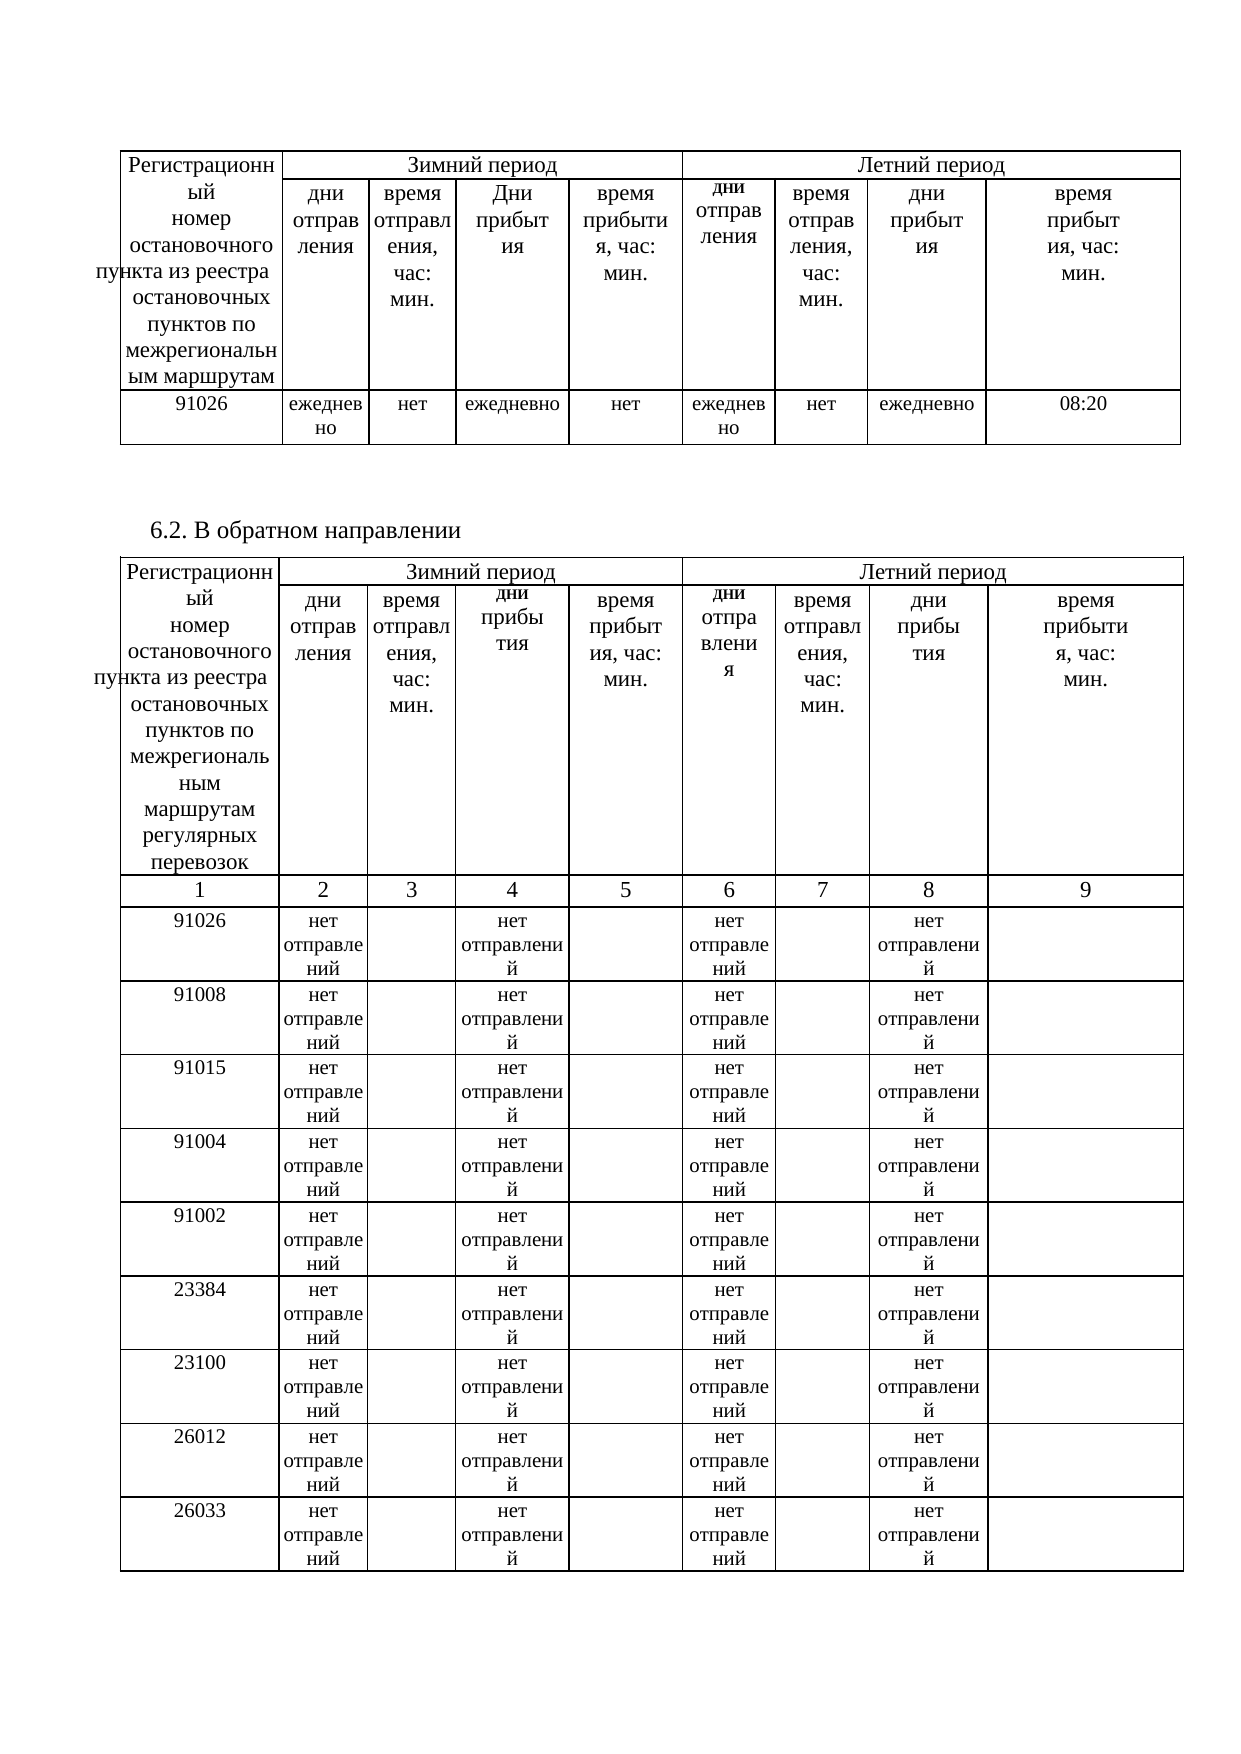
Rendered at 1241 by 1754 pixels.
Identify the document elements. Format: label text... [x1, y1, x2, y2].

table_cell нет отправлений [683, 1203, 775, 1275]
table_cell 91002 [121, 1203, 278, 1275]
table_cell 5 [570, 876, 682, 906]
table_cell нет отправлений [456, 982, 568, 1054]
table_cell Дни прибыт ия [457, 180, 568, 389]
table_cell 26033 [121, 1498, 278, 1570]
table_cell 23384 [121, 1277, 278, 1349]
table_cell нет отправлений [456, 1424, 568, 1496]
table_cell дни прибы тия [870, 586, 987, 874]
table_cell нет отправлений [280, 1424, 367, 1496]
table_cell дни отправ ления [280, 586, 367, 874]
table_cell нет отправлений [280, 1055, 367, 1127]
table_cell 91004 [121, 1129, 278, 1201]
table_cell [570, 1129, 682, 1201]
table_cell 91026 [121, 391, 282, 444]
table_cell нет отправлений [870, 1498, 987, 1570]
table_cell нет отправлений [870, 1350, 987, 1422]
table_cell нет отправлений [683, 982, 775, 1054]
table_cell 3 [368, 876, 455, 906]
table_cell [570, 1424, 682, 1496]
table_cell время отправ ления, час: мин. [776, 180, 867, 389]
table_cell 7 [776, 876, 869, 906]
table_header Летний период [683, 558, 1183, 584]
table_cell нет отправлений [456, 1129, 568, 1201]
table_cell 4 [456, 876, 568, 906]
table_cell нет отправлений [870, 908, 987, 980]
table_cell нет [570, 391, 682, 444]
table_cell [570, 1498, 682, 1570]
table_cell [368, 908, 455, 980]
text 6.2. В обратном направлении [150, 515, 1090, 544]
table_cell 23100 [121, 1350, 278, 1422]
table_cell [989, 1424, 1183, 1496]
table_cell 9 [989, 876, 1183, 906]
table_cell нет отправлений [456, 1055, 568, 1127]
table_cell нет отправлений [683, 1055, 775, 1127]
table_cell 2 [280, 876, 367, 906]
table_cell [570, 908, 682, 980]
table_cell [989, 1498, 1183, 1570]
table_cell [989, 1350, 1183, 1422]
table_cell 26012 [121, 1424, 278, 1496]
table_cell [368, 1203, 455, 1275]
table_cell [989, 1129, 1183, 1201]
table_cell время отправл ения, час: мин. [368, 586, 455, 874]
table_cell нет отправлений [456, 1498, 568, 1570]
table_cell [776, 982, 869, 1054]
table_cell ежедневно [683, 391, 774, 444]
table_cell время прибыти я, час: мин. [570, 180, 682, 389]
table_header Зимний период [280, 558, 682, 584]
table_cell 91008 [121, 982, 278, 1054]
table_cell нет отправлений [870, 1277, 987, 1349]
table_cell [570, 1203, 682, 1275]
table_cell ДНИ отпра влени я [683, 586, 775, 874]
table_cell ежедневно [457, 391, 568, 444]
table_cell [368, 1424, 455, 1496]
table_cell [570, 1350, 682, 1422]
table_cell время прибыти я, час: мин. [989, 586, 1183, 874]
table_cell [368, 1350, 455, 1422]
table_cell нет отправлений [683, 1129, 775, 1201]
table_cell дни отправ ления [283, 180, 368, 389]
table_cell нет отправлений [870, 982, 987, 1054]
table_cell [776, 1277, 869, 1349]
table_cell 91015 [121, 1055, 278, 1127]
table_cell [989, 982, 1183, 1054]
table_cell нет отправлений [870, 1129, 987, 1201]
table_cell нет отправлений [870, 1203, 987, 1275]
table_cell нет отправлений [280, 908, 367, 980]
table_cell нет отправлений [280, 1203, 367, 1275]
table_header Регистрационный номер остановочного пункта из реестра остановочных пунктов по межрегиональным маршрутам регулярных перевозок [121, 152, 282, 389]
table_cell 8 [870, 876, 987, 906]
table_cell нет отправлений [280, 1277, 367, 1349]
table_cell время прибыт ия, час: мин. [987, 180, 1180, 389]
table_cell [776, 908, 869, 980]
table_cell [368, 1277, 455, 1349]
table_cell [570, 982, 682, 1054]
table_cell нет отправлений [280, 982, 367, 1054]
table_cell нет отправлений [456, 1277, 568, 1349]
table_header Зимний период [283, 152, 682, 178]
table_cell нет отправлений [683, 1277, 775, 1349]
table_cell нет отправлений [683, 1424, 775, 1496]
table_cell нет отправлений [456, 1203, 568, 1275]
table_header Летний период [683, 152, 1180, 178]
table_cell дни прибыт ия [868, 180, 985, 389]
table_cell нет отправлений [870, 1424, 987, 1496]
table_cell 6 [683, 876, 775, 906]
table_cell 08:20 [987, 391, 1180, 444]
table_cell 1 [121, 876, 278, 906]
table_cell нет [370, 391, 455, 444]
table_cell [776, 1424, 869, 1496]
table_cell нет отправлений [683, 908, 775, 980]
table_cell [368, 982, 455, 1054]
table_cell нет отправлений [280, 1350, 367, 1422]
table_cell ежедневно [283, 391, 368, 444]
table_cell [570, 1277, 682, 1349]
table_cell нет отправлений [870, 1055, 987, 1127]
table_cell [989, 908, 1183, 980]
table_cell [776, 1055, 869, 1127]
table_cell время отправл ения, час: мин. [776, 586, 869, 874]
table_cell [776, 1203, 869, 1275]
table_cell нет отправлений [456, 908, 568, 980]
table_cell [989, 1203, 1183, 1275]
table_cell ДНИ прибы тия [456, 586, 568, 874]
table_cell [989, 1277, 1183, 1349]
table_cell ДНИ отправ ления [683, 180, 774, 389]
table_cell [368, 1055, 455, 1127]
table_cell нет отправлений [456, 1350, 568, 1422]
table_cell ежедневно [868, 391, 985, 444]
table_cell [368, 1498, 455, 1570]
table_cell 91026 [121, 908, 278, 980]
table_cell нет [776, 391, 867, 444]
table_cell [368, 1129, 455, 1201]
table_cell нет отправлений [280, 1498, 367, 1570]
table_cell нет отправлений [683, 1498, 775, 1570]
table_cell нет отправлений [683, 1350, 775, 1422]
table_cell нет отправлений [280, 1129, 367, 1201]
table_cell [776, 1498, 869, 1570]
table_cell [776, 1129, 869, 1201]
table_cell [989, 1055, 1183, 1127]
table_cell время прибыт ия, час: мин. [570, 586, 682, 874]
table_header Регистрационный номер остановочного пункта из реестра остановочных пунктов по межрегиональным маршрутам регулярных перевозок [121, 558, 278, 874]
table_cell [776, 1350, 869, 1422]
table_cell [570, 1055, 682, 1127]
table_cell время отправл ения, час: мин. [370, 180, 455, 389]
